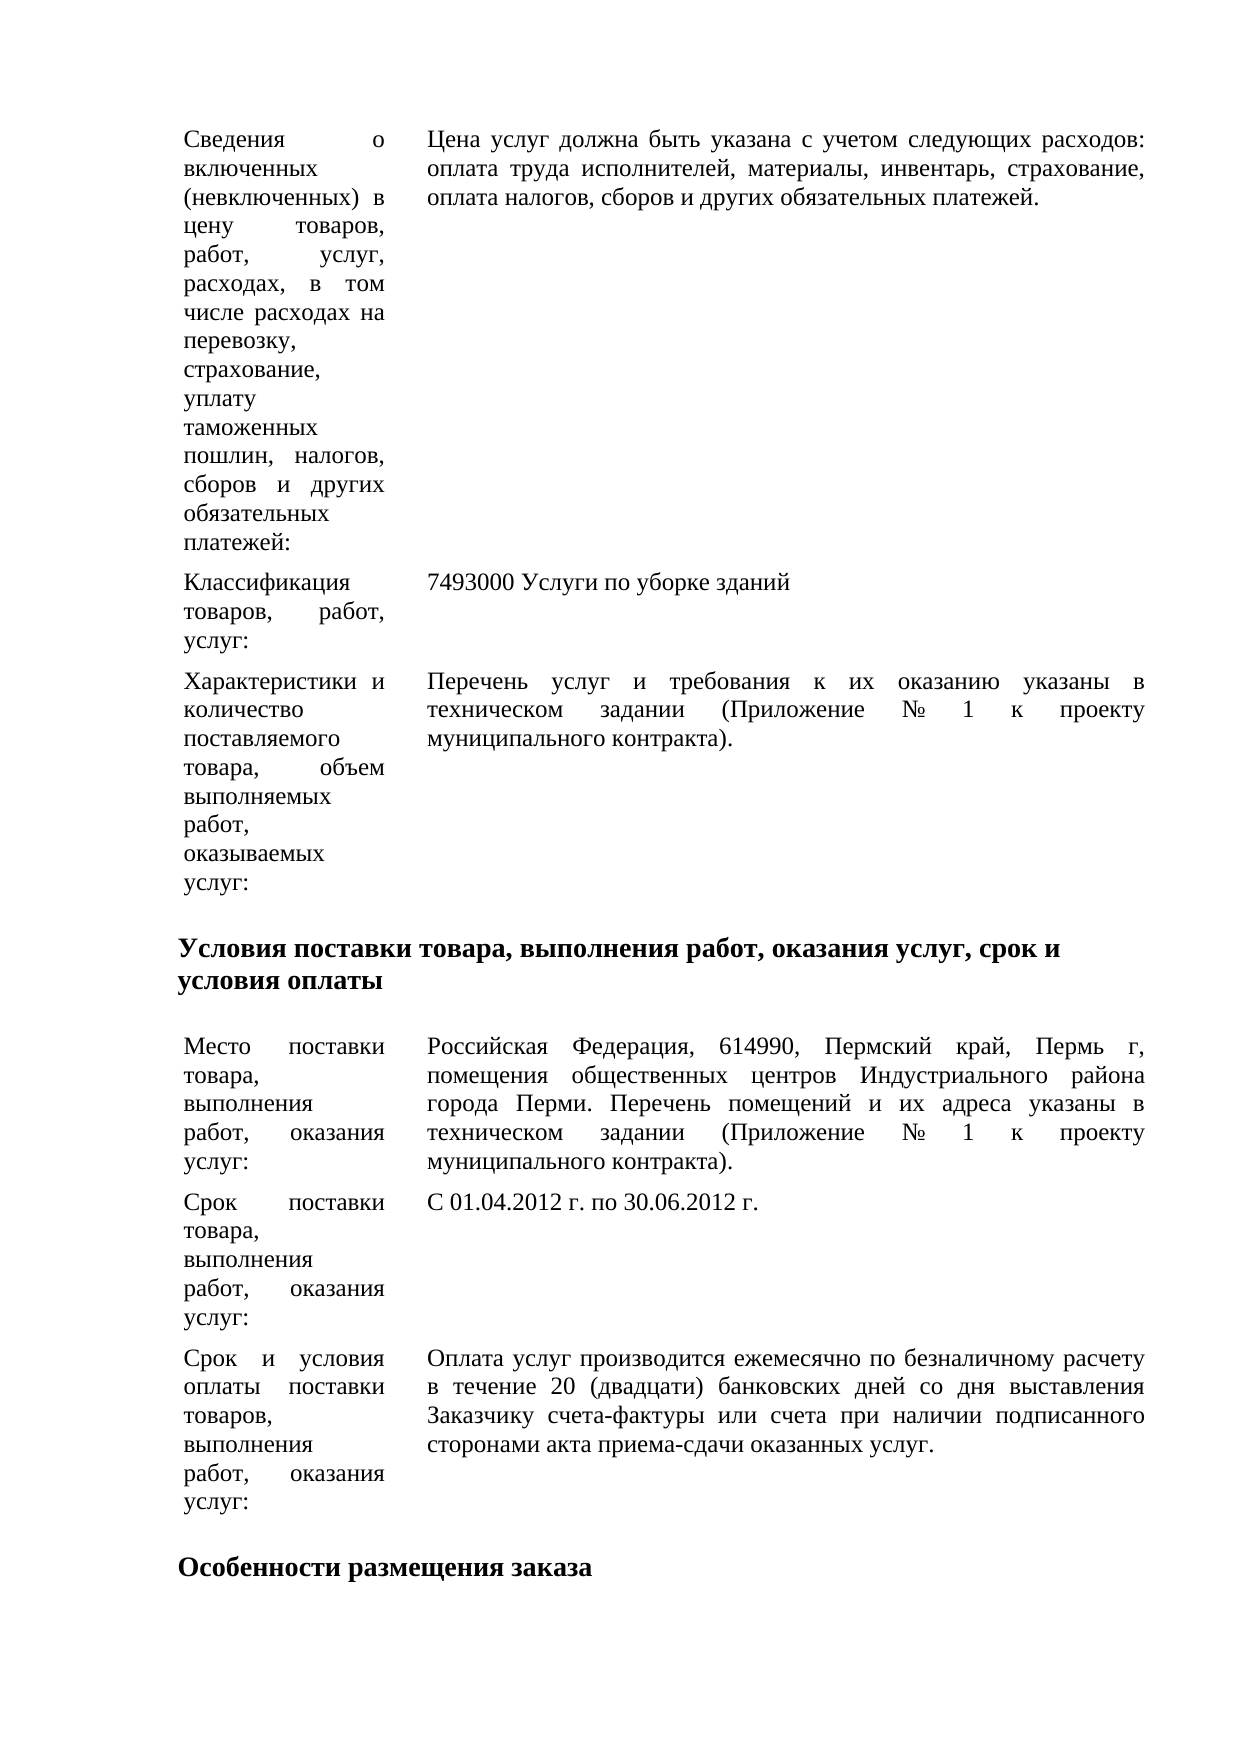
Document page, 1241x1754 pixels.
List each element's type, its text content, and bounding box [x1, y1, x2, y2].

table_cell Цена услуг должна быть указана с учетом следующих расходов: оплата труда исполнителей, материалы, инвентарь, страхование, оплата налогов, сборов и других обязательных платежей. [421, 118, 1152, 561]
table_cell Срок и условия оплаты поставки товаров, выполнения работ, оказания услуг: [177, 1337, 421, 1521]
text Особенности размещения заказа [177, 1550, 1152, 1583]
table_cell Сведения о включенных (невключенных) в цену товаров, работ, услуг, расходах, в том числе расходах на перевозку, страхование, уплату таможенных пошлин, налогов, сборов и других обязательных платежей: [177, 118, 421, 561]
table_cell Перечень услуг и требования к их оказанию указаны в техническом задании (Приложение № 1 к проекту муниципального контракта). [421, 660, 1152, 902]
table_cell Характеристики и количество поставляемого товара, объем выполняемых работ, оказываемых услуг: [177, 660, 421, 902]
table_cell 7493000 Услуги по уборке зданий [421, 561, 1152, 660]
table_header Место поставки товара, выполнения работ, оказания услуг: [177, 1025, 421, 1181]
text Условия поставки товара, выполнения работ, оказания услуг, срок и условия оплаты [177, 931, 1152, 996]
table_header Российская Федерация, 614990, Пермский край, Пермь г, помещения общественных центров Индустриального района города Перми. Перечень помещений и их адреса указаны в техническом задании (Приложение № 1 к проекту муниципального контракта). [421, 1025, 1152, 1181]
table_cell С 01.04.2012 г. по 30.06.2012 г. [421, 1181, 1152, 1337]
table_cell Классификация товаров, работ, услуг: [177, 561, 421, 660]
table_cell Оплата услуг производится ежемесячно по безналичному расчету в течение 20 (двадцати) банковских дней со дня выставления Заказчику счета-фактуры или счета при наличии подписанного сторонами акта приема-сдачи оказанных услуг. [421, 1337, 1152, 1521]
table_cell Срок поставки товара, выполнения работ, оказания услуг: [177, 1181, 421, 1337]
